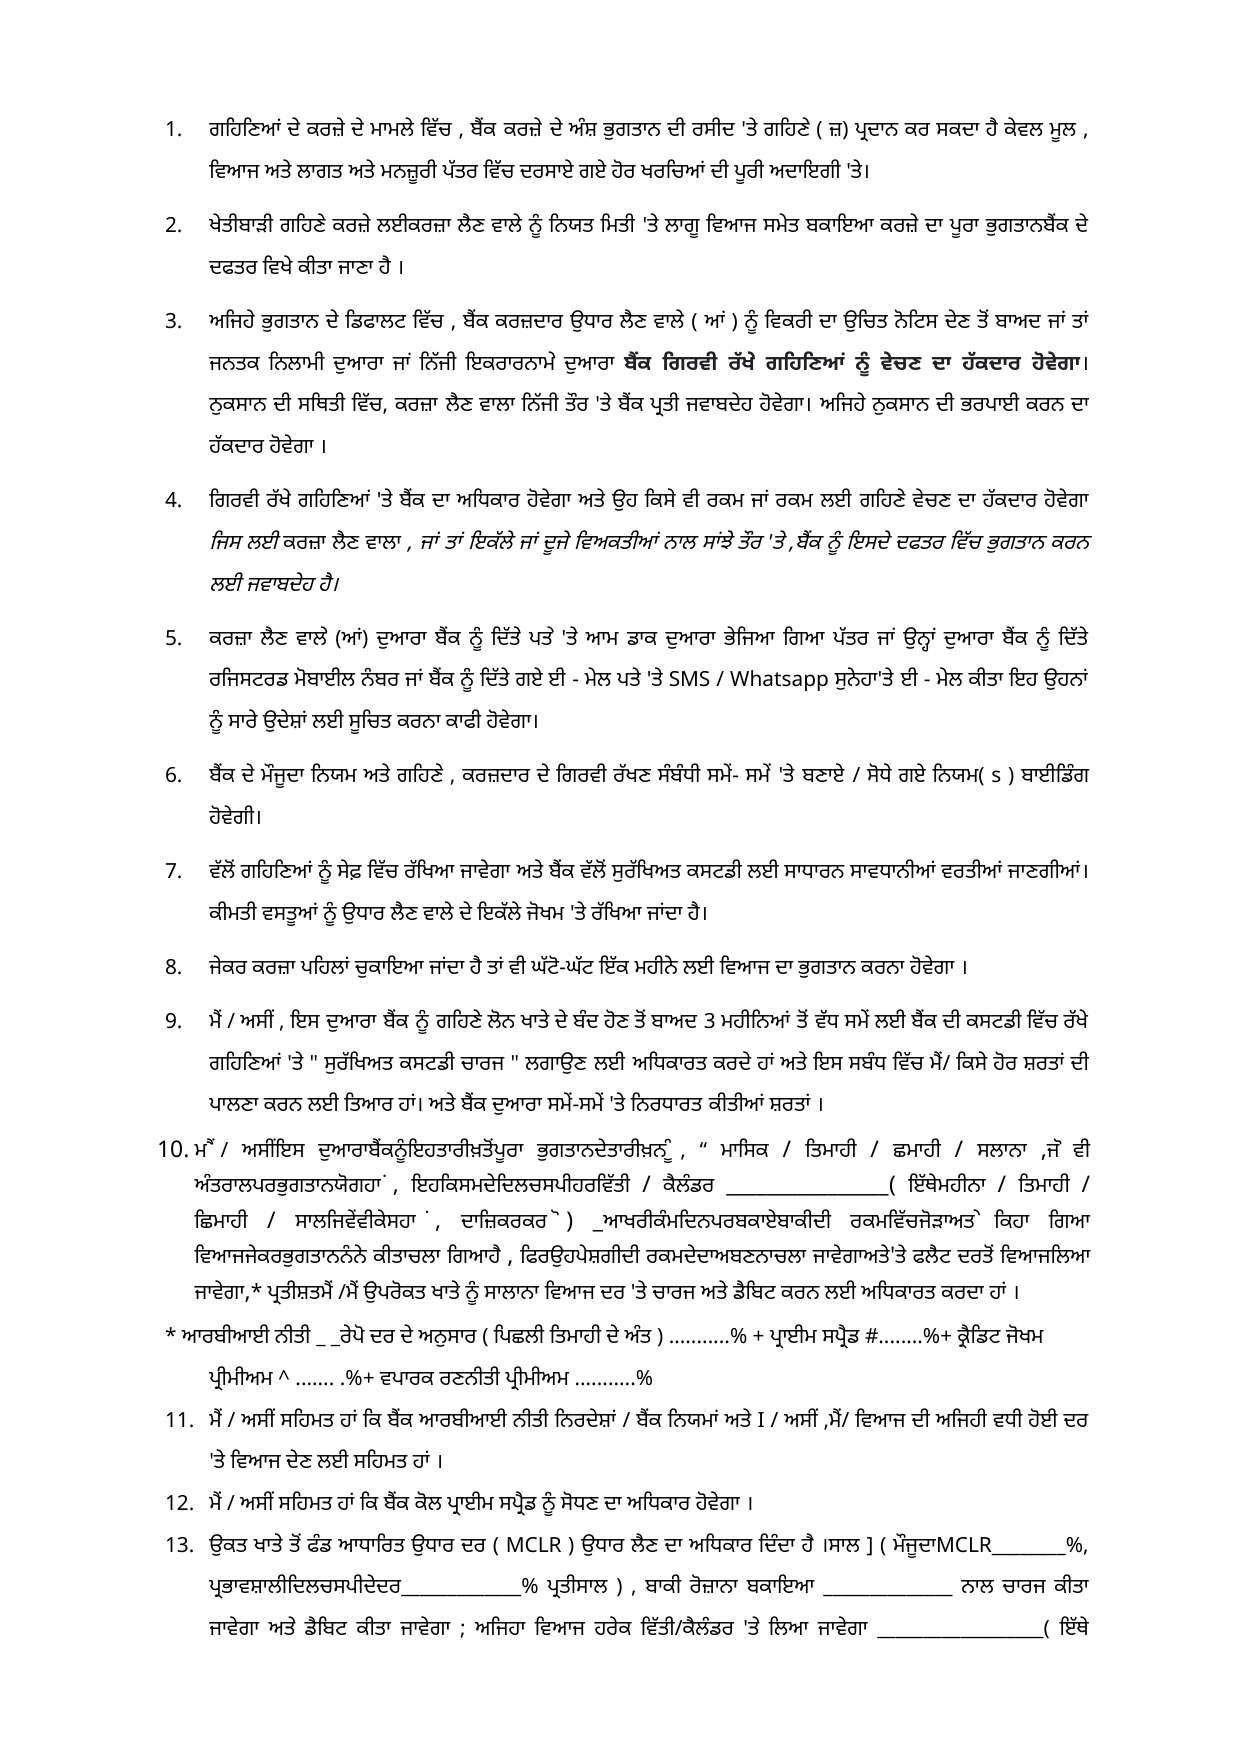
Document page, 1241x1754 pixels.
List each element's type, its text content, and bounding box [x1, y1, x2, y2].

list ਜੇਕਰ ਕਰਜ਼ਾ ਪਹਿਲਾਂ ਚੁਕਾਇਆ ਜਾਂਦਾ ਹੈ ਤਾਂ ਵੀ ਘੱਟੋ-ਘੱਟ ਇੱਕ ਮਹੀਨੇ ਲਈ ਵਿਆਜ ਦਾ ਭੁਗਤਾਨ ਕਰਨਾ ਹੋਵੇਗਾ । [165, 941, 1089, 983]
list ਮੈਂ / ਅਸੀਂਇਸ ਦੁਆਰਾਬੈਂਕਨੂੰਇਹਤਾਰੀਖ਼ਤੋਂਪੂਰਾ ਭੁਗਤਾਨਦੇਤਾਰੀਖ਼ਨੂੰ , “ ਮਾਸਿਕ / ਤਿਮਾਹੀ / ਛਮਾਹੀ / ਸਲਾਨਾ ,ਜੋ ਵੀ ਅੰਤਰਾਲਪਰਭੁਗਤਾਨਯੋਗਹਾਂ , ਇਹਕਿਸਮਦੇਦਿਲਚਸਪੀਹਰਵਿੱਤੀ / ਕੈਲੰਡਰ ________________( ਇੱਥੇਮਹੀਨਾ / ਤਿਮਾਹੀ / ਛਿਮਾਹੀ / ਸਾਲਜਿਵੇਂਵੀਕੇਸਹਾਂ , ਦਾਜ਼ਿਕਰਕਰੋ ) _ਆਖਰੀਕੰਮਦਿਨਪਰਬਕਾਏਬਾਕੀਦੀ ਰਕਮਵਿੱਚਜੋੜਾਅਤੇ ਕਿਹਾ ਗਿਆ ਵਿਆਜਜੇਕਰਭੁਗਤਾਨਨੰਨੇ ਕੀਤਾਚਲਾ ਗਿਆਹੈ , ਫਿਰਉਹਪੇਸ਼ਗੀਦੀ ਰਕਮਦੇਦਾਅਬਣਨਾਚਲਾ ਜਾਵੇਗਾਅਤੇ'ਤੇ ਫਲੈਟ ਦਰਤੋਂ ਵਿਆਜਲਿਆ ਜਾਵੇਗਾ,* ਪ੍ਰਤੀਸ਼ਤਮੈਂ /ਮੈਂ ਉਪਰੋਕਤ ਖਾਤੇ ਨੂੰ ਸਾਲਾਨਾ ਵਿਆਜ ਦਰ 'ਤੇ ਚਾਰਜ ਅਤੇ ਡੈਬਿਟ ਕਰਨ ਲਈ ਅਧਿਕਾਰਤ ਕਰਦਾ ਹਾਂ । [157, 1133, 1090, 1308]
list ਮੈਂ / ਅਸੀਂ ਸਹਿਮਤ ਹਾਂ ਕਿ ਬੈਂਕ ਆਰਬੀਆਈ ਨੀਤੀ ਨਿਰਦੇਸ਼ਾਂ / ਬੈਂਕ ਨਿਯਮਾਂ ਅਤੇ I / ਅਸੀਂ ,ਮੈਂ/ ਵਿਆਜ ਦੀ ਅਜਿਹੀ ਵਧੀ ਹੋਈ ਦਰ 'ਤੇ ਵਿਆਜ ਦੇਣ ਲਈ ਸਹਿਮਤ ਹਾਂ । [165, 1394, 1089, 1477]
list ਖੇਤੀਬਾੜੀ ਗਹਿਣੇ ਕਰਜ਼ੇ ਲਈਕਰਜ਼ਾ ਲੈਣ ਵਾਲੇ ਨੂੰ ਨਿਯਤ ਮਿਤੀ 'ਤੇ ਲਾਗੂ ਵਿਆਜ ਸਮੇਤ ਬਕਾਇਆ ਕਰਜ਼ੇ ਦਾ ਪੂਰਾ ਭੁਗਤਾਨਬੈਂਕ ਦੇ ਦਫਤਰ ਵਿਖੇ ਕੀਤਾ ਜਾਣਾ ਹੈ । [165, 199, 1089, 283]
list ਕਰਜ਼ਾ ਲੈਣ ਵਾਲੇ (ਆਂ) ਦੁਆਰਾ ਬੈਂਕ ਨੂੰ ਦਿੱਤੇ ਪਤੇ 'ਤੇ ਆਮ ਡਾਕ ਦੁਆਰਾ ਭੇਜਿਆ ਗਿਆ ਪੱਤਰ ਜਾਂ ਉਨ੍ਹਾਂ ਦੁਆਰਾ ਬੈਂਕ ਨੂੰ ਦਿੱਤੇ ਰਜਿਸਟਰਡ ਮੋਬਾਈਲ ਨੰਬਰ ਜਾਂ ਬੈਂਕ ਨੂੰ ਦਿੱਤੇ ਗਏ ਈ - ਮੇਲ ਪਤੇ 'ਤੇ SMS / Whatsapp ਸੁਨੇਹਾ'ਤੇ ਈ - ਮੇਲ ਕੀਤਾ ਇਹ ਉਹਨਾਂ ਨੂੰ ਸਾਰੇ ਉਦੇਸ਼ਾਂ ਲਈ ਸੂਚਿਤ ਕਰਨਾ ਕਾਫੀ ਹੋਵੇਗਾ। [165, 612, 1089, 737]
list ਗਹਿਣਿਆਂ ਦੇ ਕਰਜ਼ੇ ਦੇ ਮਾਮਲੇ ਵਿੱਚ , ਬੈਂਕ ਕਰਜ਼ੇ ਦੇ ਅੰਸ਼ ਭੁਗਤਾਨ ਦੀ ਰਸੀਦ 'ਤੇ ਗਹਿਣੇ ( ਜ਼) ਪ੍ਰਦਾਨ ਕਰ ਸਕਦਾ ਹੈ ਕੇਵਲ ਮੂਲ , ਵਿਆਜ ਅਤੇ ਲਾਗਤ ਅਤੇ ਮਨਜ਼ੂਰੀ ਪੱਤਰ ਵਿੱਚ ਦਰਸਾਏ ਗਏ ਹੋਰ ਖਰਚਿਆਂ ਦੀ ਪੂਰੀ ਅਦਾਇਗੀ 'ਤੇ। [165, 103, 1089, 187]
list ਵੱਲੋਂ ਗਹਿਣਿਆਂ ਨੂੰ ਸੇਫ਼ ਵਿੱਚ ਰੱਖਿਆ ਜਾਵੇਗਾ ਅਤੇ ਬੈਂਕ ਵੱਲੋਂ ਸੁਰੱਖਿਅਤ ਕਸਟਡੀ ਲਈ ਸਾਧਾਰਨ ਸਾਵਧਾਨੀਆਂ ਵਰਤੀਆਂ ਜਾਣਗੀਆਂ। ਕੀਮਤੀ ਵਸਤੂਆਂ ਨੂੰ ਉਧਾਰ ਲੈਣ ਵਾਲੇ ਦੇ ਇਕੱਲੇ ਜੋਖਮ 'ਤੇ ਰੱਖਿਆ ਜਾਂਦਾ ਹੈ। [165, 845, 1089, 928]
list ਮੈਂ / ਅਸੀਂ , ਇਸ ਦੁਆਰਾ ਬੈਂਕ ਨੂੰ ਗਹਿਣੇ ਲੋਨ ਖਾਤੇ ਦੇ ਬੰਦ ਹੋਣ ਤੋਂ ਬਾਅਦ 3 ਮਹੀਨਿਆਂ ਤੋਂ ਵੱਧ ਸਮੇਂ ਲਈ ਬੈਂਕ ਦੀ ਕਸਟਡੀ ਵਿੱਚ ਰੱਖੇ ਗਹਿਣਿਆਂ 'ਤੇ " ਸੁਰੱਖਿਅਤ ਕਸਟਡੀ ਚਾਰਜ " ਲਗਾਉਣ ਲਈ ਅਧਿਕਾਰਤ ਕਰਦੇ ਹਾਂ ਅਤੇ ਇਸ ਸਬੰਧ ਵਿੱਚ ਮੈਂ/ ਕਿਸੇ ਹੋਰ ਸ਼ਰਤਾਂ ਦੀ ਪਾਲਣਾ ਕਰਨ ਲਈ ਤਿਆਰ ਹਾਂ। ਅਤੇ ਬੈਂਕ ਦੁਆਰਾ ਸਮੇਂ-ਸਮੇਂ 'ਤੇ ਨਿਰਧਾਰਤ ਕੀਤੀਆਂ ਸ਼ਰਤਾਂ । [165, 995, 1089, 1120]
list ਅਜਿਹੇ ਭੁਗਤਾਨ ਦੇ ਡਿਫਾਲਟ ਵਿੱਚ , ਬੈਂਕ ਕਰਜ਼ਦਾਰ ਉਧਾਰ ਲੈਣ ਵਾਲੇ ( ਆਂ ) ਨੂੰ ਵਿਕਰੀ ਦਾ ਉਚਿਤ ਨੋਟਿਸ ਦੇਣ ਤੋਂ ਬਾਅਦ ਜਾਂ ਤਾਂ ਜਨਤਕ ਨਿਲਾਮੀ ਦੁਆਰਾ ਜਾਂ ਨਿੱਜੀ ਇਕਰਾਰਨਾਮੇ ਦੁਆਰਾ ਬੈਂਕ ਗਿਰਵੀ ਰੱਖੇ ਗਹਿਣਿਆਂ ਨੂੰ ਵੇਚਣ ਦਾ ਹੱਕਦਾਰ ਹੋਵੇਗਾ। ਨੁਕਸਾਨ ਦੀ ਸਥਿਤੀ ਵਿੱਚ, ਕਰਜ਼ਾ ਲੈਣ ਵਾਲਾ ਨਿੱਜੀ ਤੌਰ 'ਤੇ ਬੈਂਕ ਪ੍ਰਤੀ ਜਵਾਬਦੇਹ ਹੋਵੇਗਾ। ਅਜਿਹੇ ਨੁਕਸਾਨ ਦੀ ਭਰਪਾਈ ਕਰਨ ਦਾ ਹੱਕਦਾਰ ਹੋਵੇਗਾ । [165, 295, 1089, 462]
list ਬੈਂਕ ਦੇ ਮੌਜੂਦਾ ਨਿਯਮ ਅਤੇ ਗਹਿਣੇ , ਕਰਜ਼ਦਾਰ ਦੇ ਗਿਰਵੀ ਰੱਖਣ ਸੰਬੰਧੀ ਸਮੇਂ- ਸਮੇਂ 'ਤੇ ਬਣਾਏ / ਸੋਧੇ ਗਏ ਨਿਯਮ( s ) ਬਾਈਡਿੰਗ ਹੋਵੇਗੀ। [165, 749, 1089, 833]
list * ਆਰਬੀਆਈ ਨੀਤੀ _ _ਰੇਪੋ ਦਰ ਦੇ ਅਨੁਸਾਰ ( ਪਿਛਲੀ ਤਿਮਾਹੀ ਦੇ ਅੰਤ ) ...........% + ਪ੍ਰਾਈਮ ਸਪ੍ਰੈਡ #........%+ ਕ੍ਰੈਡਿਟ ਜੋਖਮ ਪ੍ਰੀਮੀਅਮ ^ ....... .%+ ਵਪਾਰਕ ਰਣਨੀਤੀ ਪ੍ਰੀਮੀਅਮ ...........% [165, 1310, 1089, 1394]
list ਗਿਰਵੀ ਰੱਖੇ ਗਹਿਣਿਆਂ 'ਤੇ ਬੈਂਕ ਦਾ ਅਧਿਕਾਰ ਹੋਵੇਗਾ ਅਤੇ ਉਹ ਕਿਸੇ ਵੀ ਰਕਮ ਜਾਂ ਰਕਮ ਲਈ ਗਹਿਣੇ ਵੇਚਣ ਦਾ ਹੱਕਦਾਰ ਹੋਵੇਗਾ ਜਿਸ ਲਈ ਕਰਜ਼ਾ ਲੈਣ ਵਾਲਾ , ਜਾਂ ਤਾਂ ਇਕੱਲੇ ਜਾਂ ਦੂਜੇ ਵਿਅਕਤੀਆਂ ਨਾਲ ਸਾਂਝੇ ਤੌਰ 'ਤੇ ,ਬੈਂਕ ਨੂੰ ਇਸਦੇ ਦਫਤਰ ਵਿੱਚ ਭੁਗਤਾਨ ਕਰਨ ਲਈ ਜਵਾਬਦੇਹ ਹੈ। [165, 474, 1089, 599]
list ਮੈਂ / ਅਸੀਂ ਸਹਿਮਤ ਹਾਂ ਕਿ ਬੈਂਕ ਕੋਲ ਪ੍ਰਾਈਮ ਸਪ੍ਰੈਡ ਨੂੰ ਸੋਧਣ ਦਾ ਅਧਿਕਾਰ ਹੋਵੇਗਾ । [165, 1477, 1089, 1519]
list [165, 1519, 1089, 1644]
